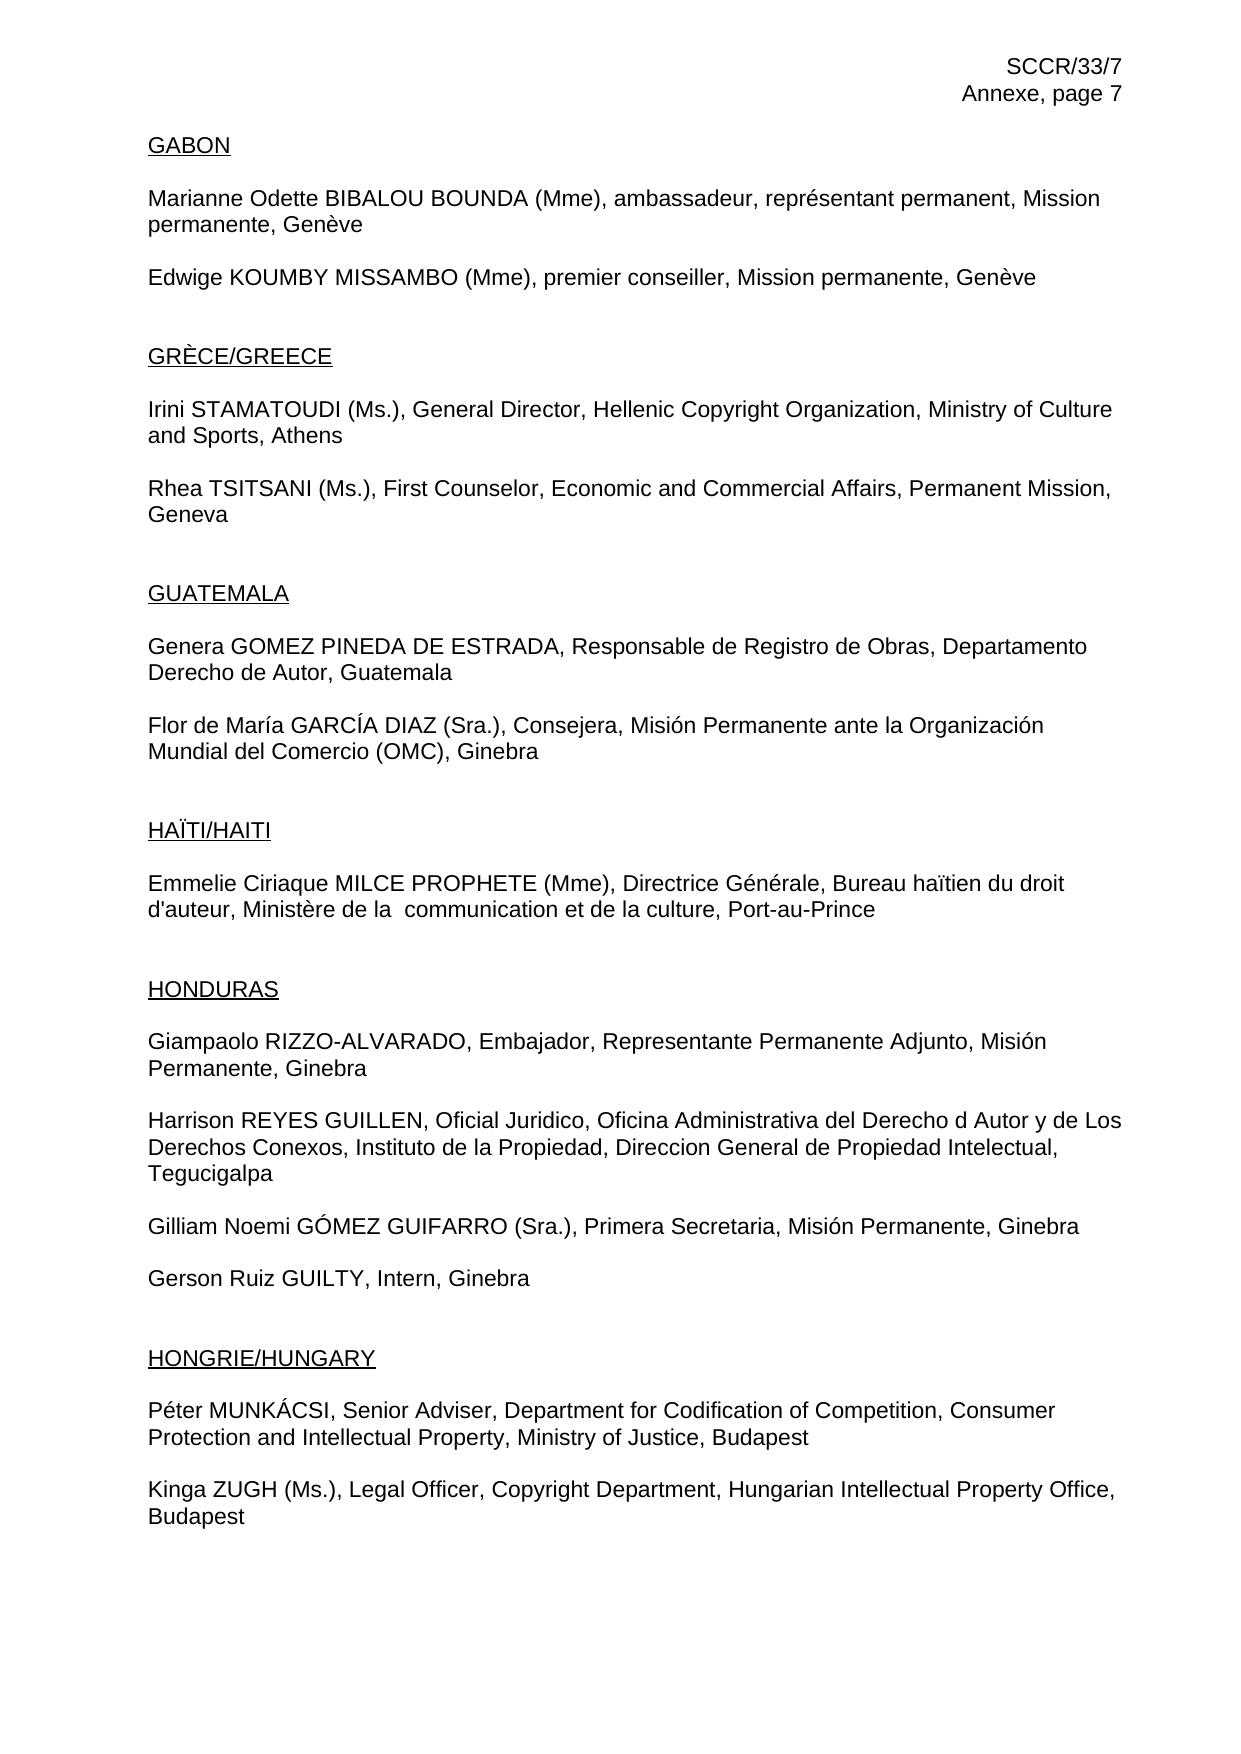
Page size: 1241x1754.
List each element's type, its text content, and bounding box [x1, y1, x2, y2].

text GRÈCE/GREECE [148, 343, 1122, 369]
text Edwige KOUMBY MISSAMBO (Mme), premier conseiller, Mission permanente, Genève [148, 264, 1122, 290]
text GUATEMALA [148, 580, 1122, 607]
text Marianne Odette BIBALOU BOUNDA (Mme), ambassadeur, représentant permanent, Mission permanente, Genève [148, 185, 1122, 238]
text HAÏTI/HAITI [148, 817, 1122, 844]
text Irini STAMATOUDI (Ms.), General Director, Hellenic Copyright Organization, Ministry of Culture and Sports, Athens [148, 396, 1122, 448]
text Flor de María GARCÍA DIAZ (Sra.), Consejera, Misión Permanente ante la Organización Mundial del Comercio (OMC), Ginebra [148, 712, 1122, 765]
text Rhea TSITSANI (Ms.), First Counselor, Economic and Commercial Affairs, Permanent Mission, Geneva [148, 475, 1122, 527]
text HONDURAS [148, 976, 1122, 1002]
text Kinga ZUGH (Ms.), Legal Officer, Copyright Department, Hungarian Intellectual Property Office, Budapest [148, 1476, 1122, 1529]
text GABON [148, 132, 1122, 158]
text Giampaolo RIZZO-ALVARADO, Embajador, Representante Permanente Adjunto, Misión Permanente, Ginebra [148, 1028, 1122, 1081]
text Genera GOMEZ PINEDA DE ESTRADA, Responsable de Registro de Obras, Departamento Derecho de Autor, Guatemala [148, 633, 1122, 686]
text HONGRIE/HUNGARY [148, 1344, 1122, 1371]
text Gilliam Noemi GÓMEZ GUIFARRO (Sra.), Primera Secretaria, Misión Permanente, Ginebra [148, 1213, 1122, 1239]
text Harrison REYES GUILLEN, Oficial Juridico, Oficina Administrativa del Derecho d Autor y de Los Derechos Conexos, Instituto de la Propiedad, Direccion General de Propiedad Intelectual, Tegucigalpa [148, 1107, 1122, 1186]
text Péter MUNKÁCSI, Senior Adviser, Department for Codification of Competition, Consumer Protection and Intellectual Property, Ministry of Justice, Budapest [148, 1397, 1122, 1450]
text Emmelie Ciriaque MILCE PROPHETE (Mme), Directrice Générale, Bureau haïtien du droit d'auteur, Ministère de la communication et de la culture, Port-au-Prince [148, 870, 1122, 923]
text Gerson Ruiz GUILTY, Intern, Ginebra [148, 1265, 1122, 1292]
